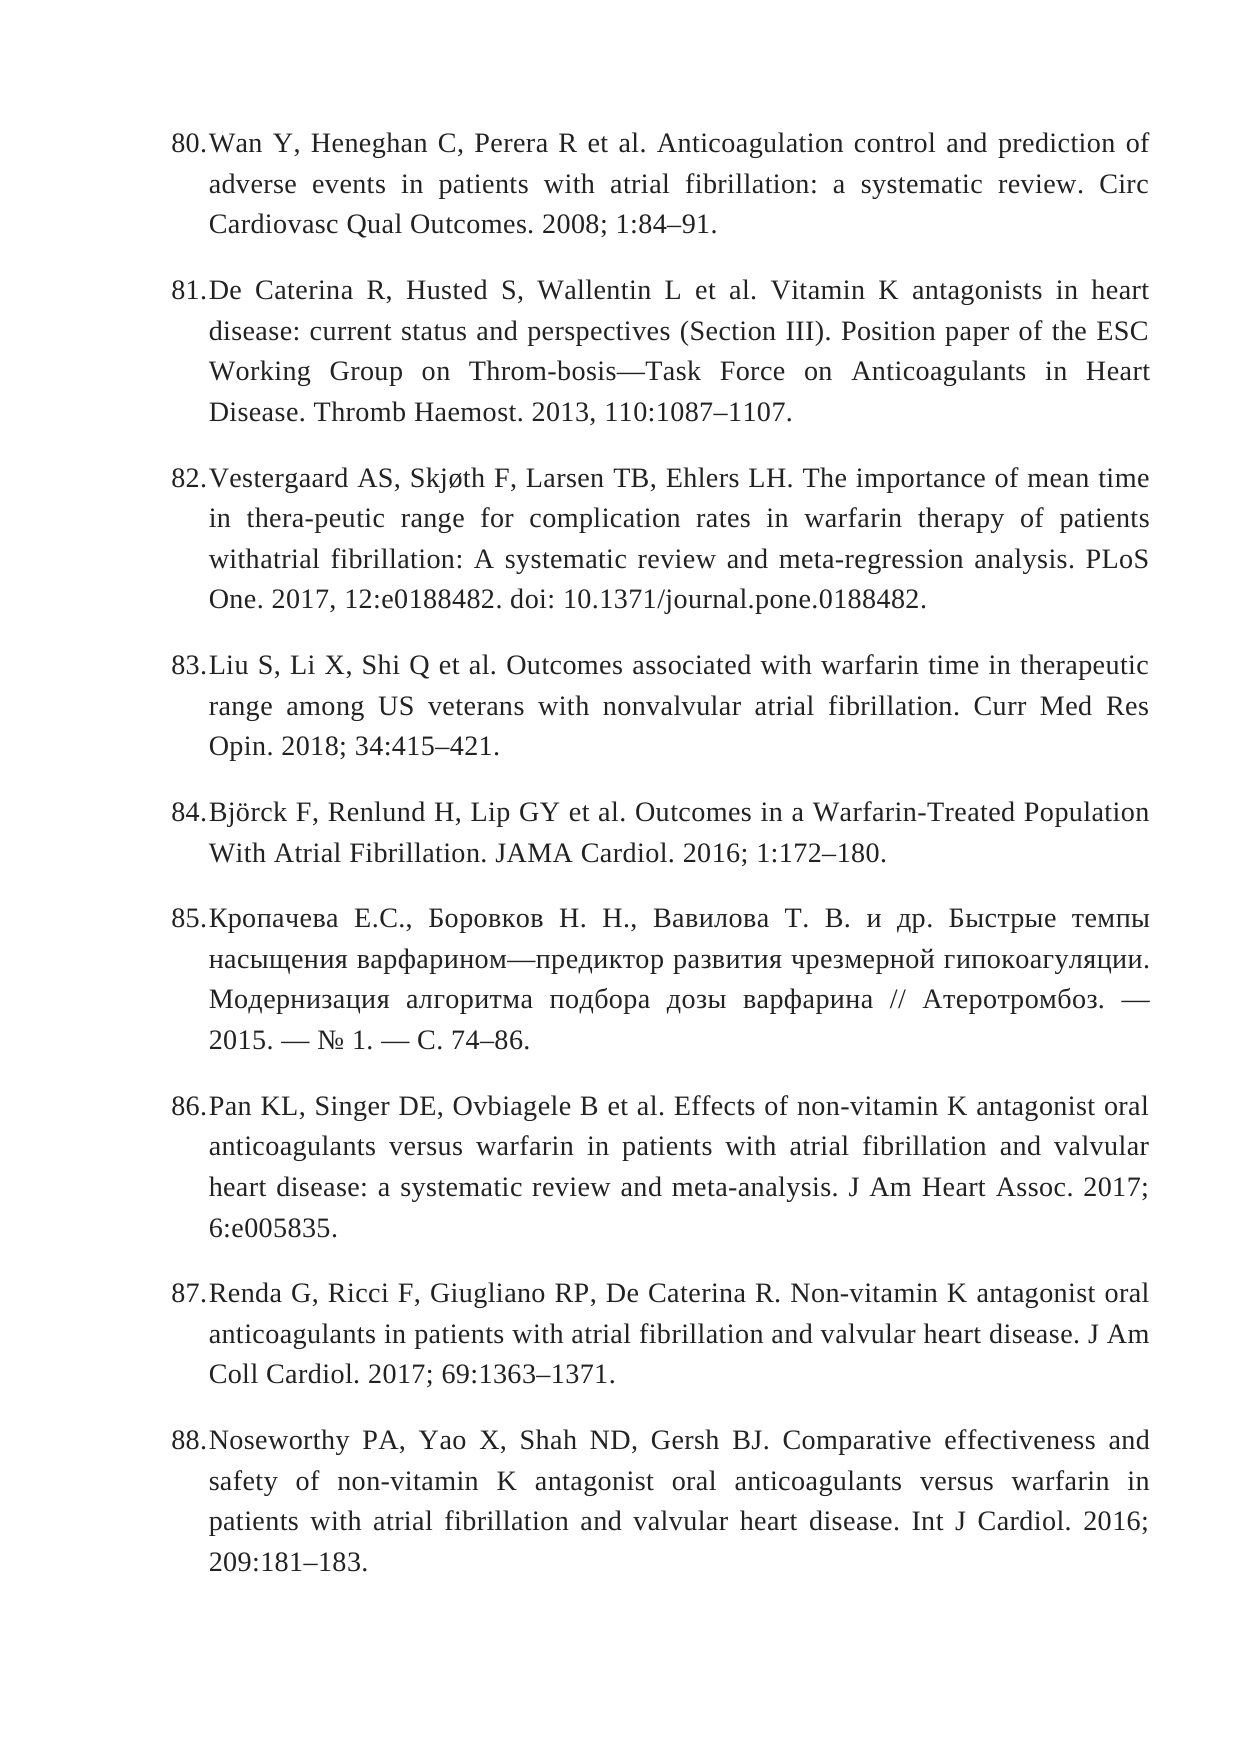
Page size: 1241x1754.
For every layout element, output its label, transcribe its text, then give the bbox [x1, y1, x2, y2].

list Liu S, Li X, Shi Q et al. Outcomes associated with warfarin time in therapeutic range among US veterans with nonvalvular atrial fibrillation. Curr Med Res Opin. 2018; 34:415–421. [171, 640, 1152, 762]
list Renda G, Ricci F, Giugliano RP, De Caterina R. Non-vitamin K antagonist oral anticoagulants in patients with atrial fibrillation and valvular heart disease. J Am Coll Cardiol. 2017; 69:1363–1371. [171, 1268, 1152, 1390]
list Vestergaard AS, Skjøth F, Larsen TB, Ehlers LH. The importance of mean time in thera-peutic range for complication rates in warfarin therapy of patients withatrial fibrillation: A systematic review and meta-regression analysis. PLoS One. 2017, 12:e0188482. doi: 10.1371/journal.pone.0188482. [171, 452, 1152, 615]
list Кропачева Е.С., Боровков Н. Н., Вавилова Т. В. и др. Быстрые темпы насыщения варфарином—предиктор развития чрезмерной гипокоагуляции. Модернизация алгоритма подбора дозы варфарина // Атеротромбоз. — 2015. — № 1. — С. 74–86. [171, 893, 1152, 1056]
list Noseworthy PA, Yao X, Shah ND, Gersh BJ. Comparative effectiveness and safety of non-vitamin K antagonist oral anticoagulants versus warfarin in patients with atrial fibrillation and valvular heart disease. Int J Cardiol. 2016; 209:181–183. [171, 1415, 1152, 1577]
list Björck F, Renlund H, Lip GY et al. Outcomes in a Warfarin-Treated Population With Atrial Fibrillation. JAMA Cardiol. 2016; 1:172–180. [171, 787, 1152, 868]
list De Caterina R, Husted S, Wallentin L et al. Vitamin K antagonists in heart disease: current status and perspectives (Section III). Position paper of the ESC Working Group on Throm-bosis—Task Force on Anticoagulants in Heart Disease. Thromb Haemost. 2013, 110:1087–1107. [171, 265, 1152, 427]
list Pan KL, Singer DE, Ovbiagele B et al. Effects of non-vitamin K antagonist oral anticoagulants versus warfarin in patients with atrial fibrillation and valvular heart disease: a systematic review and meta-analysis. J Am Heart Assoc. 2017; 6:e005835. [171, 1081, 1152, 1243]
list Wan Y, Heneghan C, Perera R et al. Anticoagulation control and prediction of adverse events in patients with atrial fibrillation: a systematic review. Circ Cardiovasc Qual Outcomes. 2008; 1:84–91. [171, 118, 1152, 240]
